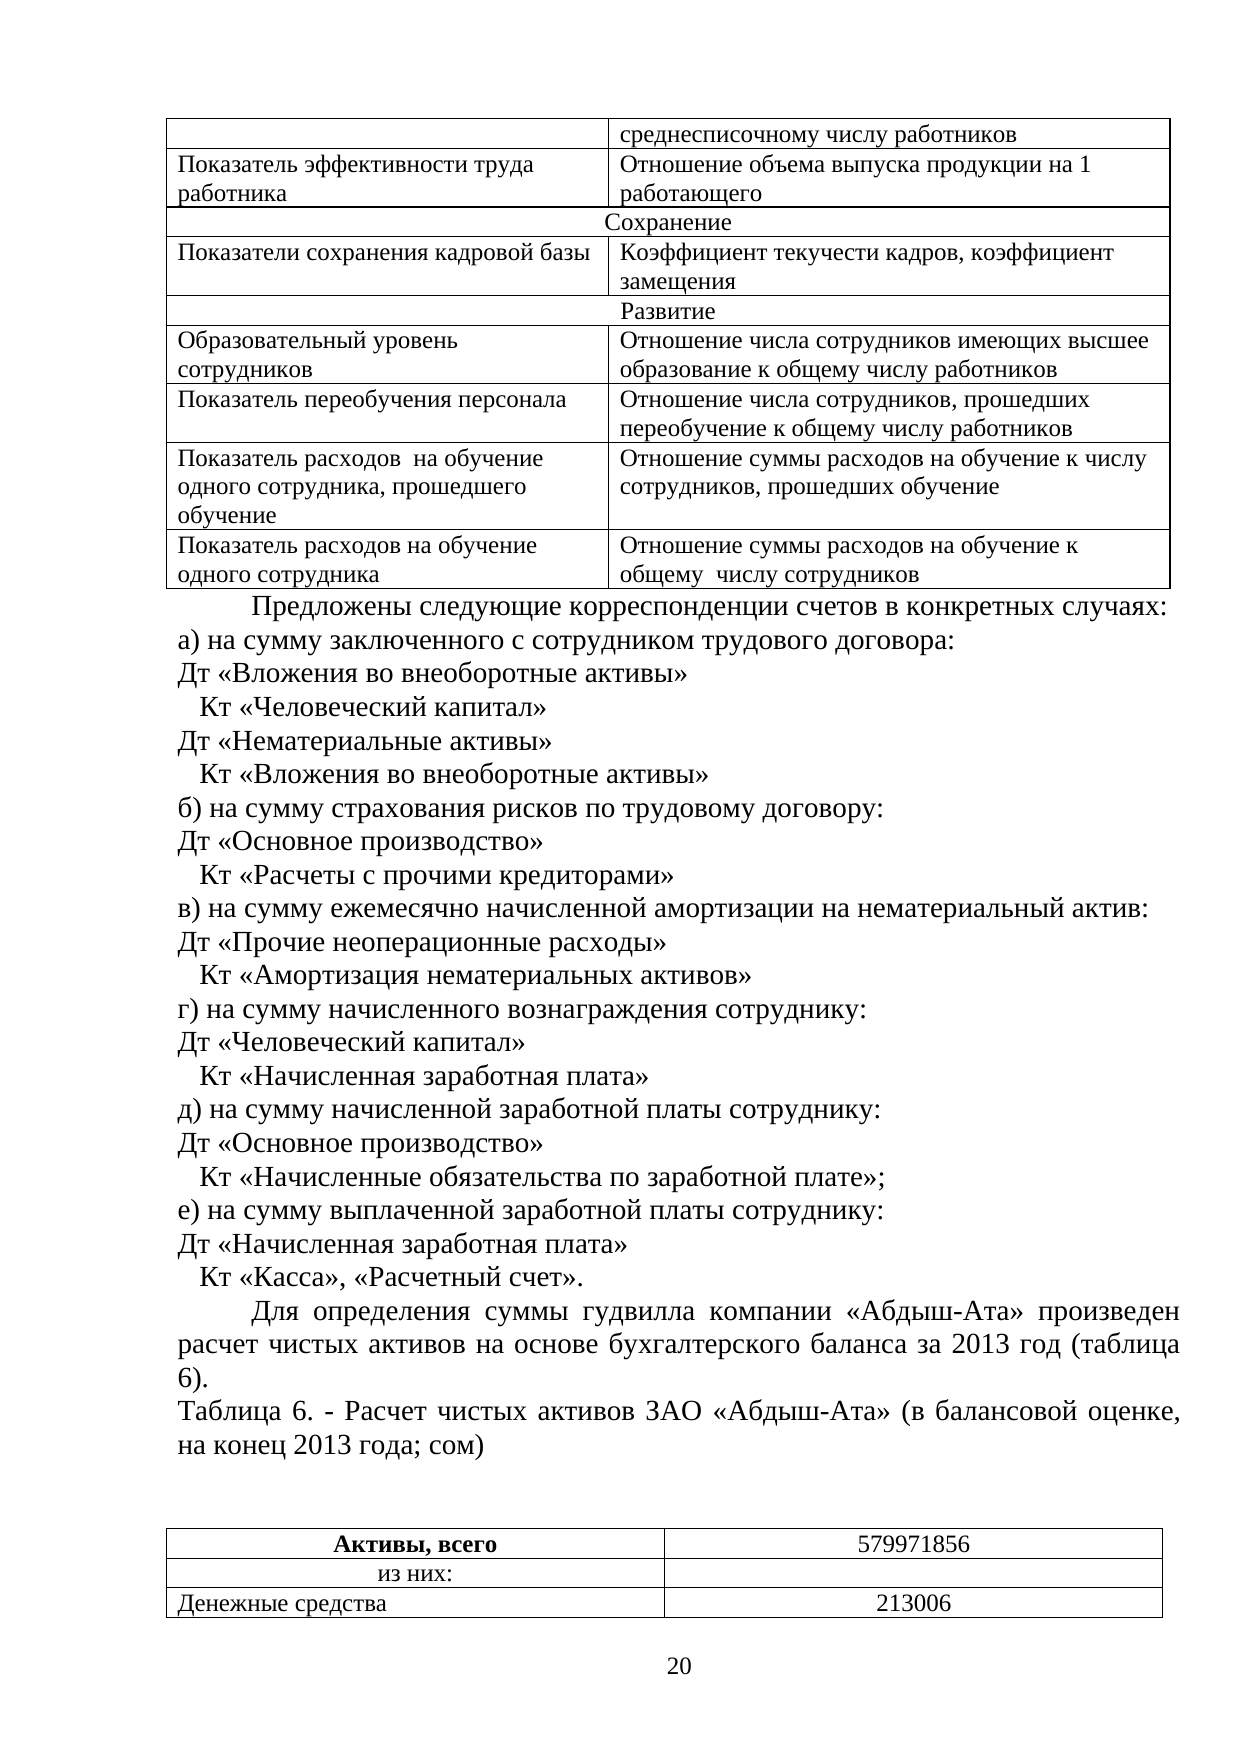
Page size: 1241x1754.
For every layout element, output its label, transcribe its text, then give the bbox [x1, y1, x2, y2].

text Предложены следующие корреспонденции счетов в конкретных случаях: [177, 588, 1181, 622]
text Кт «Касса», «Расчетный счет». [177, 1259, 1181, 1293]
table_cell Показатель переобучения персонала [167, 384, 608, 442]
table_cell Отношение суммы расходов на обучение к общему числу сотрудников [609, 530, 1169, 587]
text Кт «Начисленная заработная плата» [177, 1058, 1181, 1092]
table_cell Отношение числа сотрудников, прошедших переобучение к общему числу работников [609, 384, 1169, 442]
table_cell Показатель эффективности труда работника [167, 149, 608, 206]
table_header Активы, всего [167, 1529, 664, 1557]
table_cell из них: [167, 1559, 664, 1587]
table_cell Развитие [167, 296, 1169, 324]
text Для определения суммы гудвилла компании «Абдыш-Ата» произведен расчет чистых активов на основе бухгалтерского баланса за 2013 год (таблица 6). [177, 1293, 1181, 1393]
text в) на сумму ежемесячно начисленной амортизации на нематериальный актив: [177, 890, 1181, 924]
text е) на сумму выплаченной заработной платы сотруднику: [177, 1192, 1181, 1226]
table_cell Денежные средства [167, 1588, 664, 1617]
table_cell Образовательный уровень сотрудников [167, 326, 608, 383]
text Дт «Начисленная заработная плата» [177, 1226, 1181, 1259]
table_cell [609, 119, 1169, 148]
text д) на сумму начисленной заработной платы сотруднику: [177, 1092, 1181, 1125]
table_cell Коэффициент текучести кадров, коэффициент замещения [609, 237, 1169, 295]
text б) на сумму страхования рисков по трудовому договору: [177, 790, 1181, 823]
text Таблица 6. - Расчет чистых активов ЗАО «Абдыш-Ата» (в балансовой оценке, на конец 2013 года; сом) [177, 1393, 1181, 1461]
table_cell Показатель расходов на обучение одного сотрудника [167, 530, 608, 587]
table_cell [167, 119, 608, 148]
table_cell Отношение объема выпуска продукции на 1 работающего [609, 149, 1169, 206]
text Дт «Нематериальные активы» [177, 723, 1181, 756]
text Кт «Человеческий капитал» [177, 689, 1181, 723]
table_cell Отношение числа сотрудников имеющих высшее образование к общему числу работников [609, 326, 1169, 383]
text Кт «Расчеты с прочими кредиторами» [177, 857, 1181, 890]
table_cell 213006 [665, 1588, 1162, 1617]
table_cell [665, 1559, 1162, 1587]
text Кт «Вложения во внеоборотные активы» [177, 756, 1181, 790]
text Дт «Основное производство» [177, 1125, 1181, 1159]
text г) на сумму начисленного вознаграждения сотруднику: [177, 991, 1181, 1024]
table_cell Показатель расходов на обучение одного сотрудника, прошедшего обучение [167, 443, 608, 529]
text Дт «Человеческий капитал» [177, 1024, 1181, 1058]
table_header 579971856 [665, 1529, 1162, 1557]
text Дт «Прочие неоперационные расходы» [177, 924, 1181, 957]
text Кт «Начисленные обязательства по заработной плате»; [177, 1159, 1181, 1192]
text Дт «Вложения во внеоборотные активы» [177, 656, 1181, 689]
text Дт «Основное производство» [177, 823, 1181, 857]
table_cell Показатели сохранения кадровой базы [167, 237, 608, 295]
table_cell Отношение суммы расходов на обучение к числу сотрудников, прошедших обучение [609, 443, 1169, 529]
text Кт «Амортизация нематериальных активов» [177, 957, 1181, 991]
table_cell Сохранение [167, 208, 1169, 236]
text а) на сумму заключенного с сотрудником трудового договора: [177, 622, 1181, 656]
